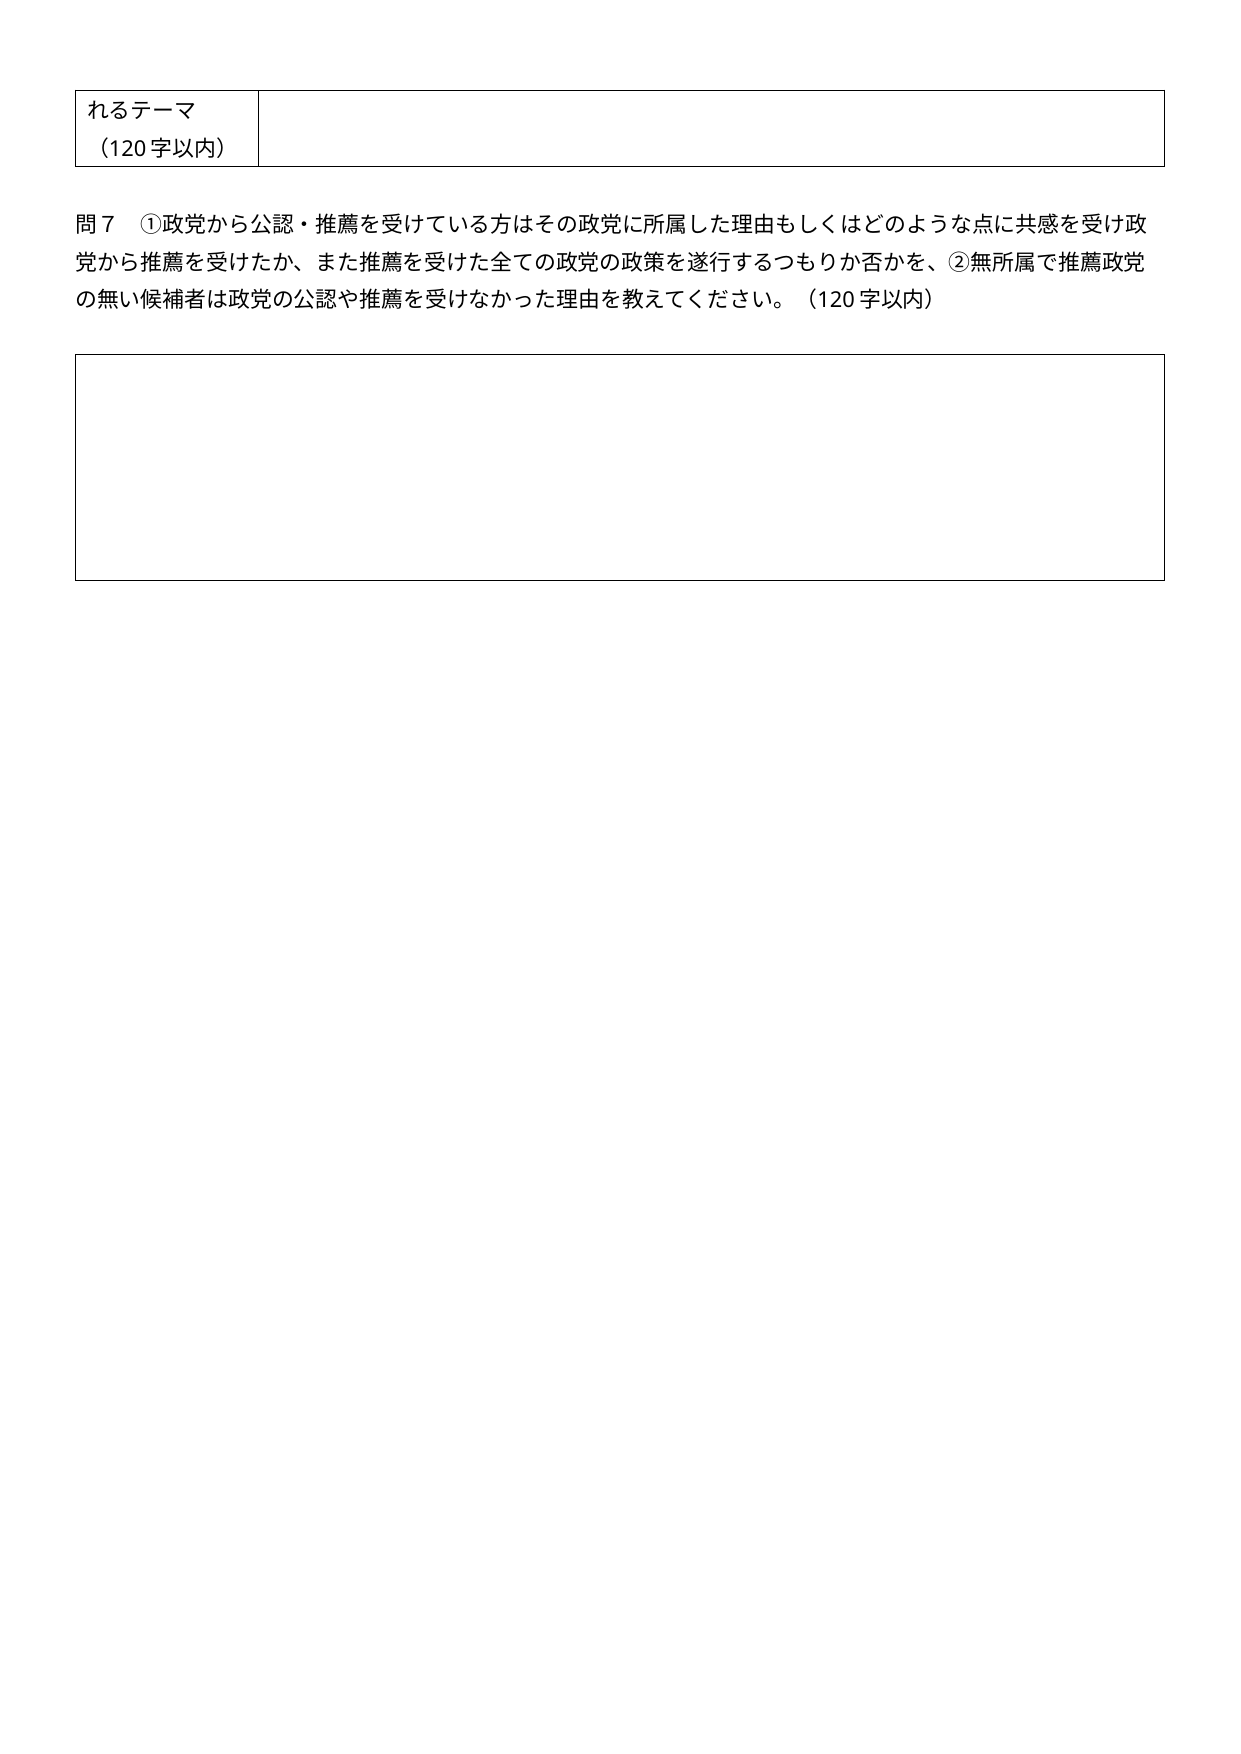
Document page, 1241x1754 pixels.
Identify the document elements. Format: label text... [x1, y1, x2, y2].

table_header [76, 355, 1164, 580]
table_cell [259, 91, 1164, 166]
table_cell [76, 91, 258, 166]
text 問７ ①政党から公認・推薦を受けている方はその政党に所属した理由もしくはどのような点に共感を受け政党から推薦を受けたか、また推薦を受けた全ての政党の政策を遂行するつもりか否かを、②無所属で推薦政党の無い候補者は政党の公認や推薦を受けなかった理由を教えてください。（120字以内） [75, 204, 1165, 317]
